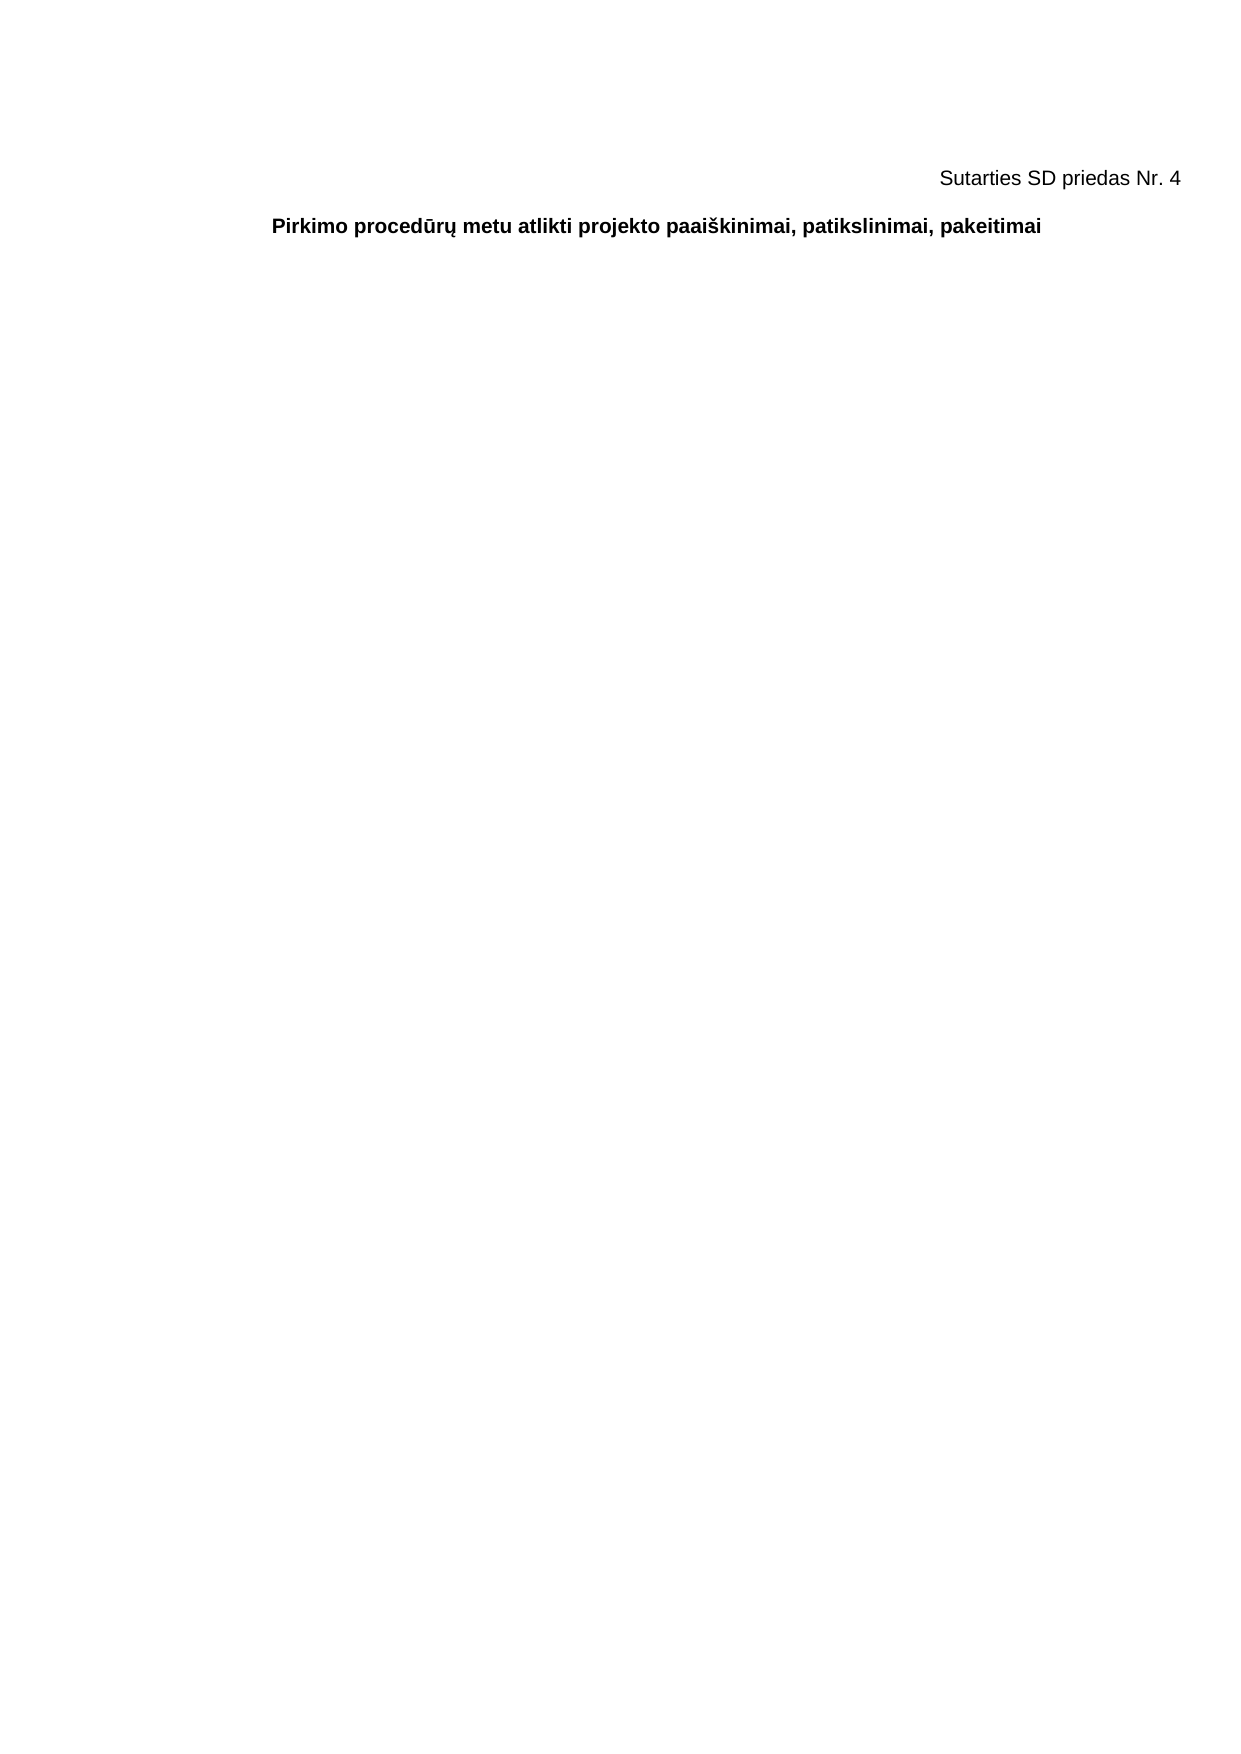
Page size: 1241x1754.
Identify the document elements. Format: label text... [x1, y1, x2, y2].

text Pirkimo procedūrų metu atlikti projekto paaiškinimai, patikslinimai, pakeitimai [133, 214, 1181, 238]
text Sutarties SD priedas Nr. 4 [133, 166, 1181, 190]
